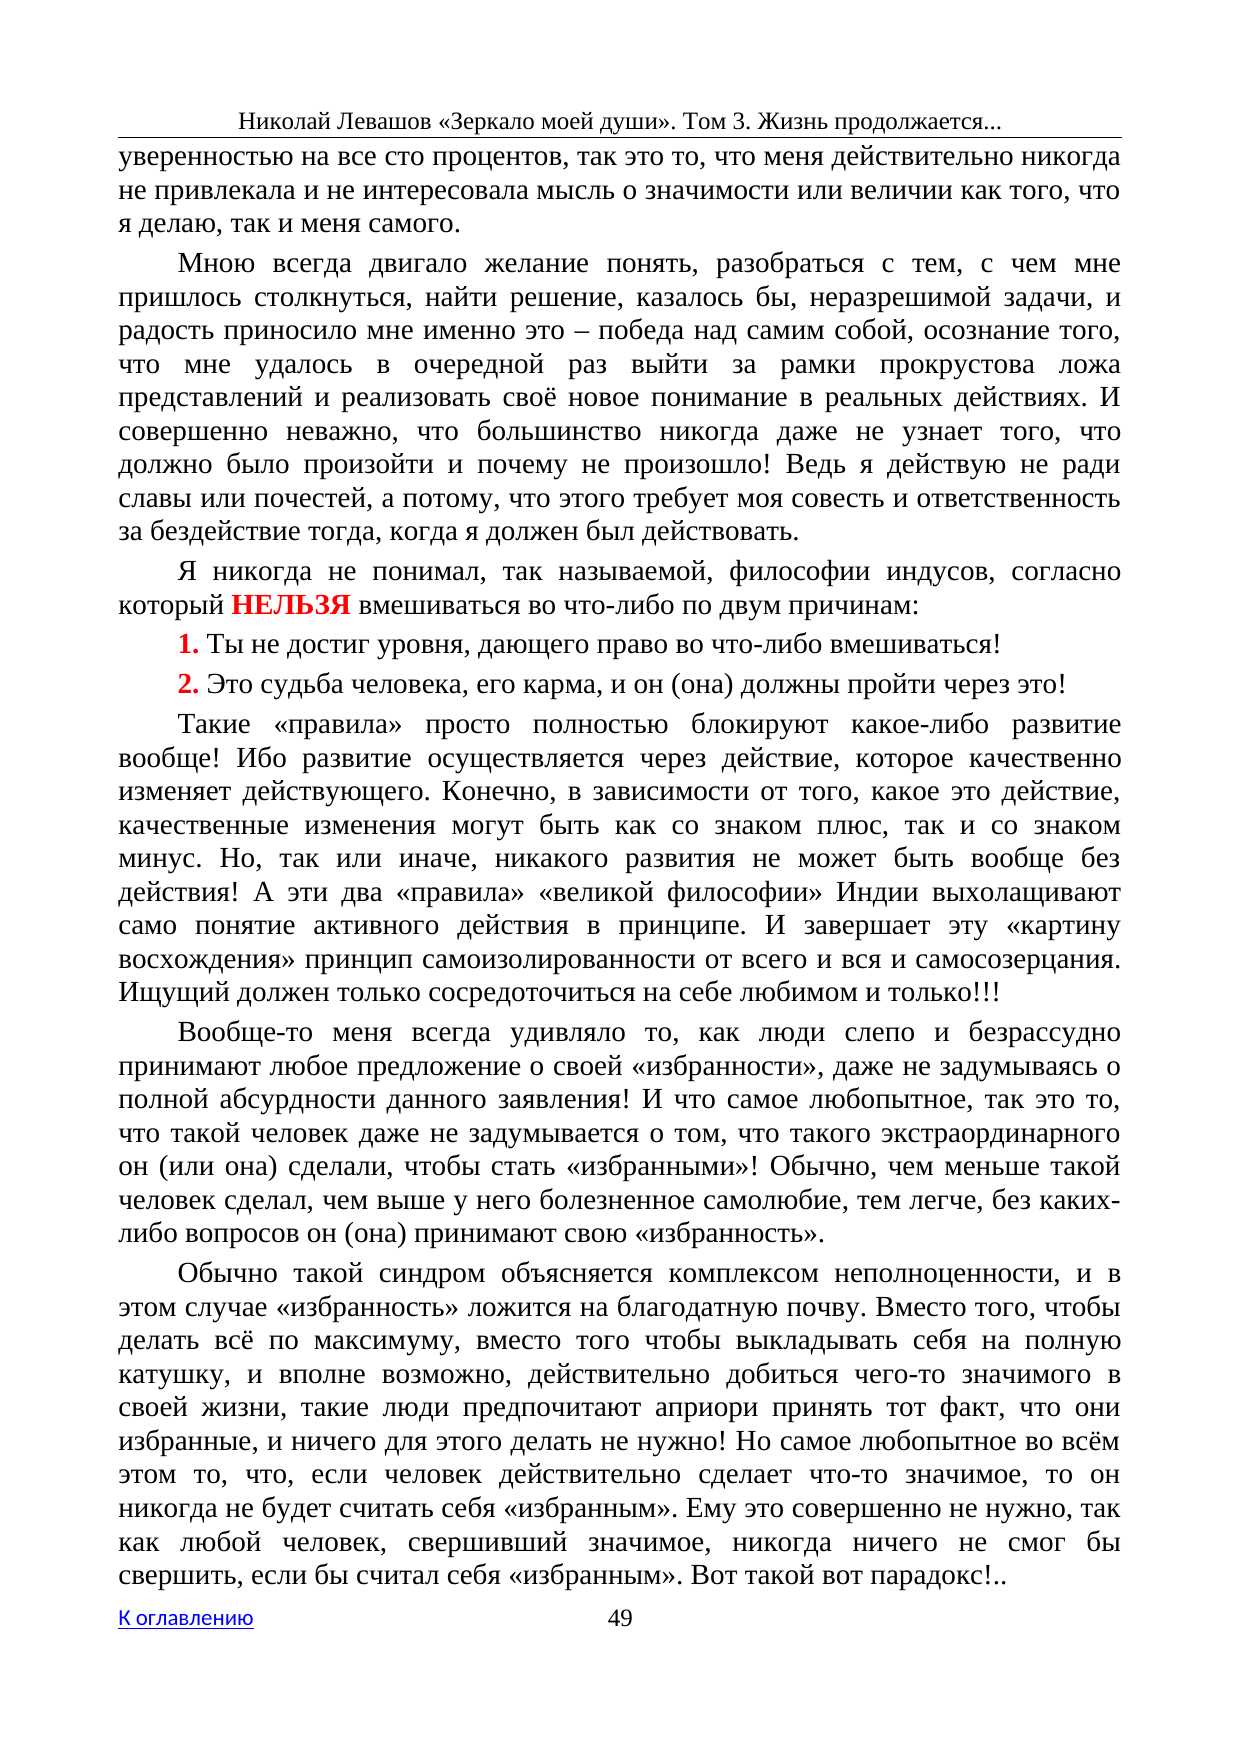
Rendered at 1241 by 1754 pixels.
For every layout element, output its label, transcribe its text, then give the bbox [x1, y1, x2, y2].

text 2. Это судьба человека, его карма, и он (она) должны пройти через это! [118, 666, 1122, 700]
text 1. Ты не достиг уровня, дающего право во что-либо вмешиваться! [118, 627, 1122, 660]
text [118, 138, 1122, 239]
text Такие «правила» просто полностью блокируют какое-либо развитие вообще! Ибо развитие осуществляется через действие, которое качественно изменяет действующего. Конечно, в зависимости от того, какое это действие, качественные изменения могут быть как со знаком плюс, так и со знаком минус. Но, так или иначе, никакого развития не может быть вообще без действия! А эти два «правила» «великой философии» Индии выхолащивают само понятие активного действия в принципе. И завершает эту «картину восхождения» принцип самоизолированности от всего и вся и самосозерцания. Ищущий должен только сосредоточиться на себе любимом и только!!! [118, 706, 1122, 1008]
text Обычно такой синдром объясняется комплексом неполноценности, и в этом случае «избранность» ложится на благодатную почву. Вместо того, чтобы делать всё по максимуму, вместо того чтобы выкладывать себя на полную катушку, и вполне возможно, действительно добиться чего-то значимого в своей жизни, такие люди предпочитают априори принять тот факт, что они избранные, и ничего для этого делать не нужно! Но самое любопытное во всём этом то, что, если человек действительно сделает что-то значимое, то он никогда не будет считать себя «избранным». Ему это совершенно не нужно, так как любой человек, свершивший значимое, никогда ничего не смог бы свершить, если бы считал себя «избранным». Вот такой вот парадокс!.. [118, 1255, 1122, 1591]
text Я никогда не понимал, так называемой, философии индусов, согласно который НЕЛЬЗЯ вмешиваться во что-либо по двум причинам: [118, 553, 1122, 620]
text Вообще-то меня всегда удивляло то, как люди слепо и безрассудно принимают любое предложение о своей «избранности», даже не задумываясь о полной абсурдности данного заявления! И что самое любопытное, так это то, что такой человек даже не задумывается о том, что такого экстраординарного он (или она) сделали, чтобы стать «избранными»! Обычно, чем меньше такой человек сделал, чем выше у него болезненное самолюбие, тем легче, без каких-либо вопросов он (она) принимают свою «избранность». [118, 1014, 1122, 1249]
text Мною всегда двигало желание понять, разобраться с тем, с чем мне пришлось столкнуться, найти решение, казалось бы, неразрешимой задачи, и радость приносило мне именно это – победа над самим собой, осознание того, что мне удалось в очередной раз выйти за рамки прокрустова ложа представлений и реализовать своё новое понимание в реальных действиях. И совершенно неважно, что большинство никогда даже не узнает того, что должно было произойти и почему не произошло! Ведь я действую не ради славы или почестей, а потому, что этого требует моя совесть и ответственность за бездействие тогда, когда я должен был действовать. [118, 245, 1122, 547]
